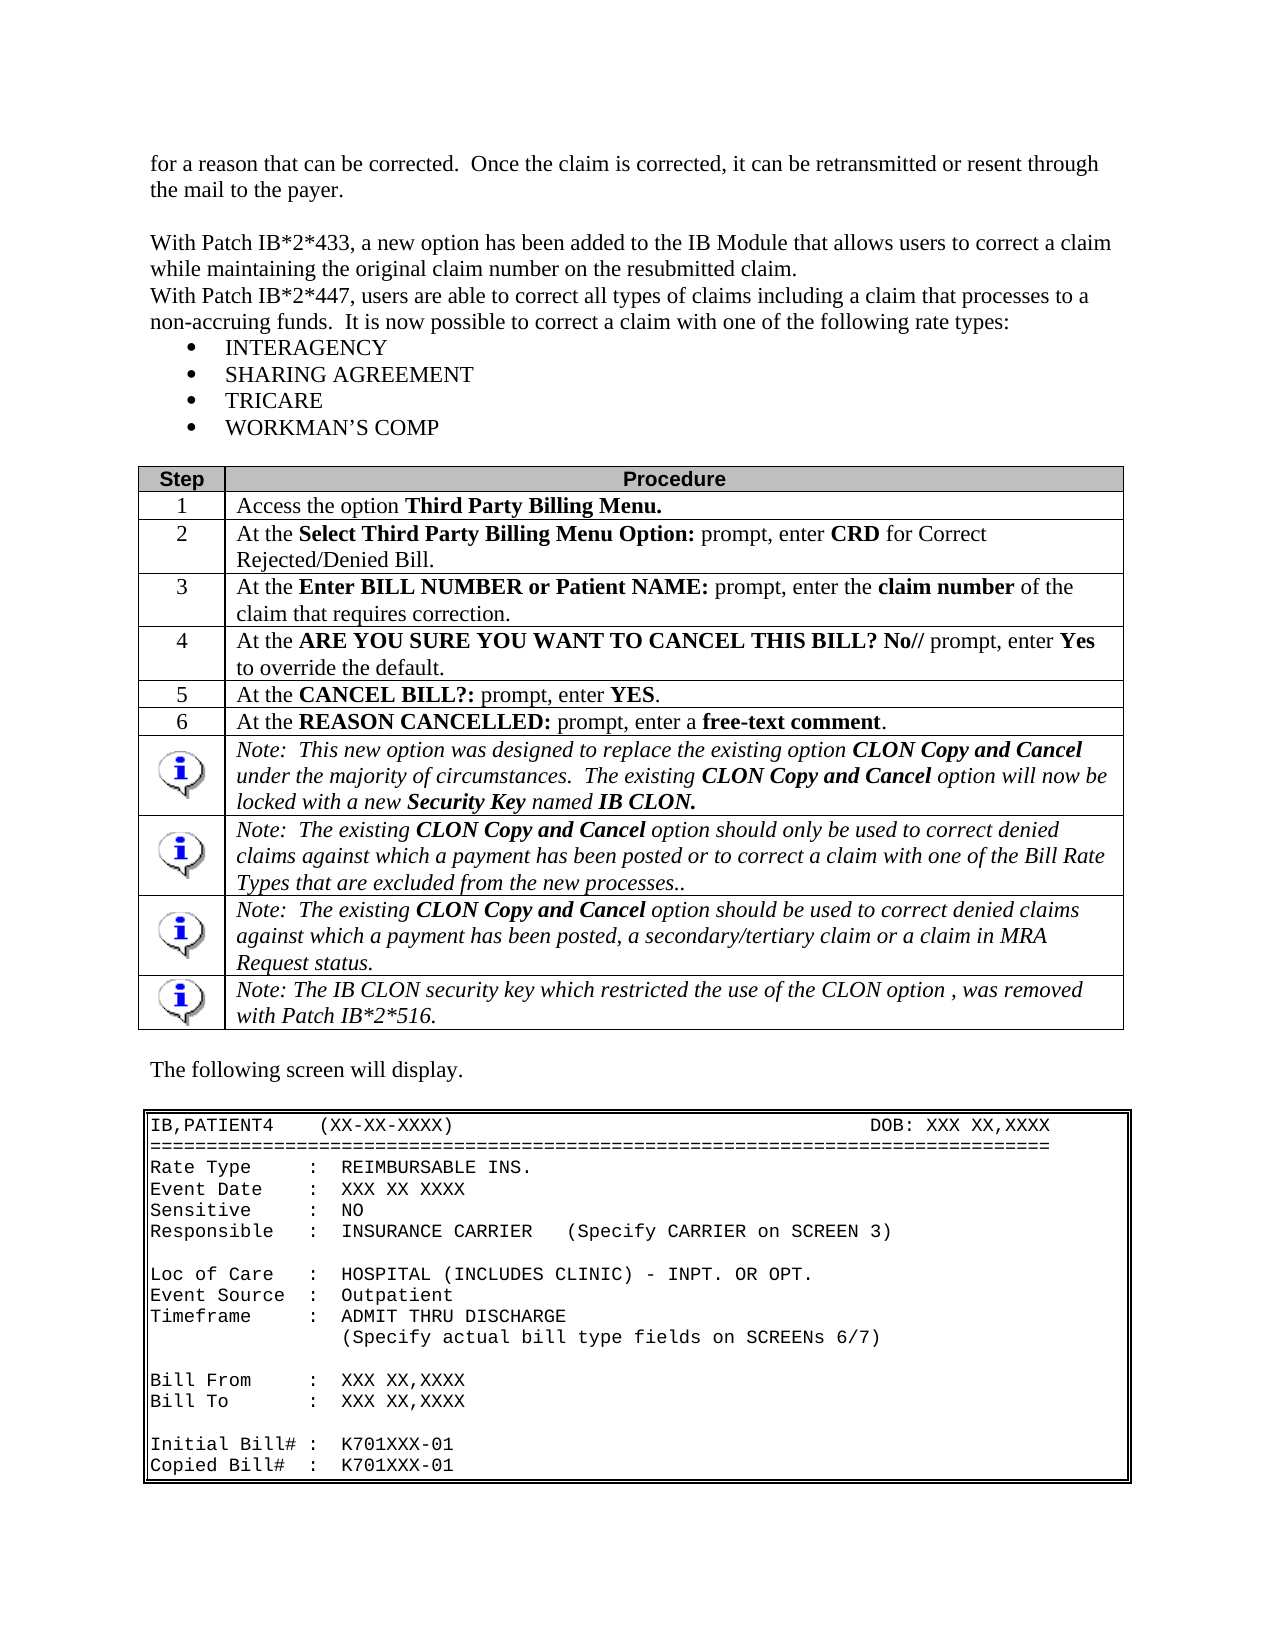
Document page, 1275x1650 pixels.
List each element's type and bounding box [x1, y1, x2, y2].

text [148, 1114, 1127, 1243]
picture [158, 979, 206, 1026]
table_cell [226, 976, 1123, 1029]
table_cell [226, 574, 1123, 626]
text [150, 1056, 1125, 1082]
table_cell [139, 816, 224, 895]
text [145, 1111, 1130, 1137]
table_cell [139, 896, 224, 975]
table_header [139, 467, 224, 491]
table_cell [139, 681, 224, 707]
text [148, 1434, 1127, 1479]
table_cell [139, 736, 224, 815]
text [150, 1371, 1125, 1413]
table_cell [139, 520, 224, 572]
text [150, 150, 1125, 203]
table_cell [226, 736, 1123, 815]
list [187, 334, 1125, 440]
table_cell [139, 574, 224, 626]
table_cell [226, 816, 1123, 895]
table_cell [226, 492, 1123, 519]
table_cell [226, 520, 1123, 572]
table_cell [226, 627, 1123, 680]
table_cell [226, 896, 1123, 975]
picture [158, 751, 206, 799]
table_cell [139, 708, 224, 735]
picture [158, 912, 206, 959]
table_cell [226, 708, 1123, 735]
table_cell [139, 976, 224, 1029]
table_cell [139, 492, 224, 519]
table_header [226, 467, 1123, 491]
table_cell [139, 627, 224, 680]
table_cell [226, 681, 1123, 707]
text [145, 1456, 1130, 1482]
picture [158, 832, 206, 879]
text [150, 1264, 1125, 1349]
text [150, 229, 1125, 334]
